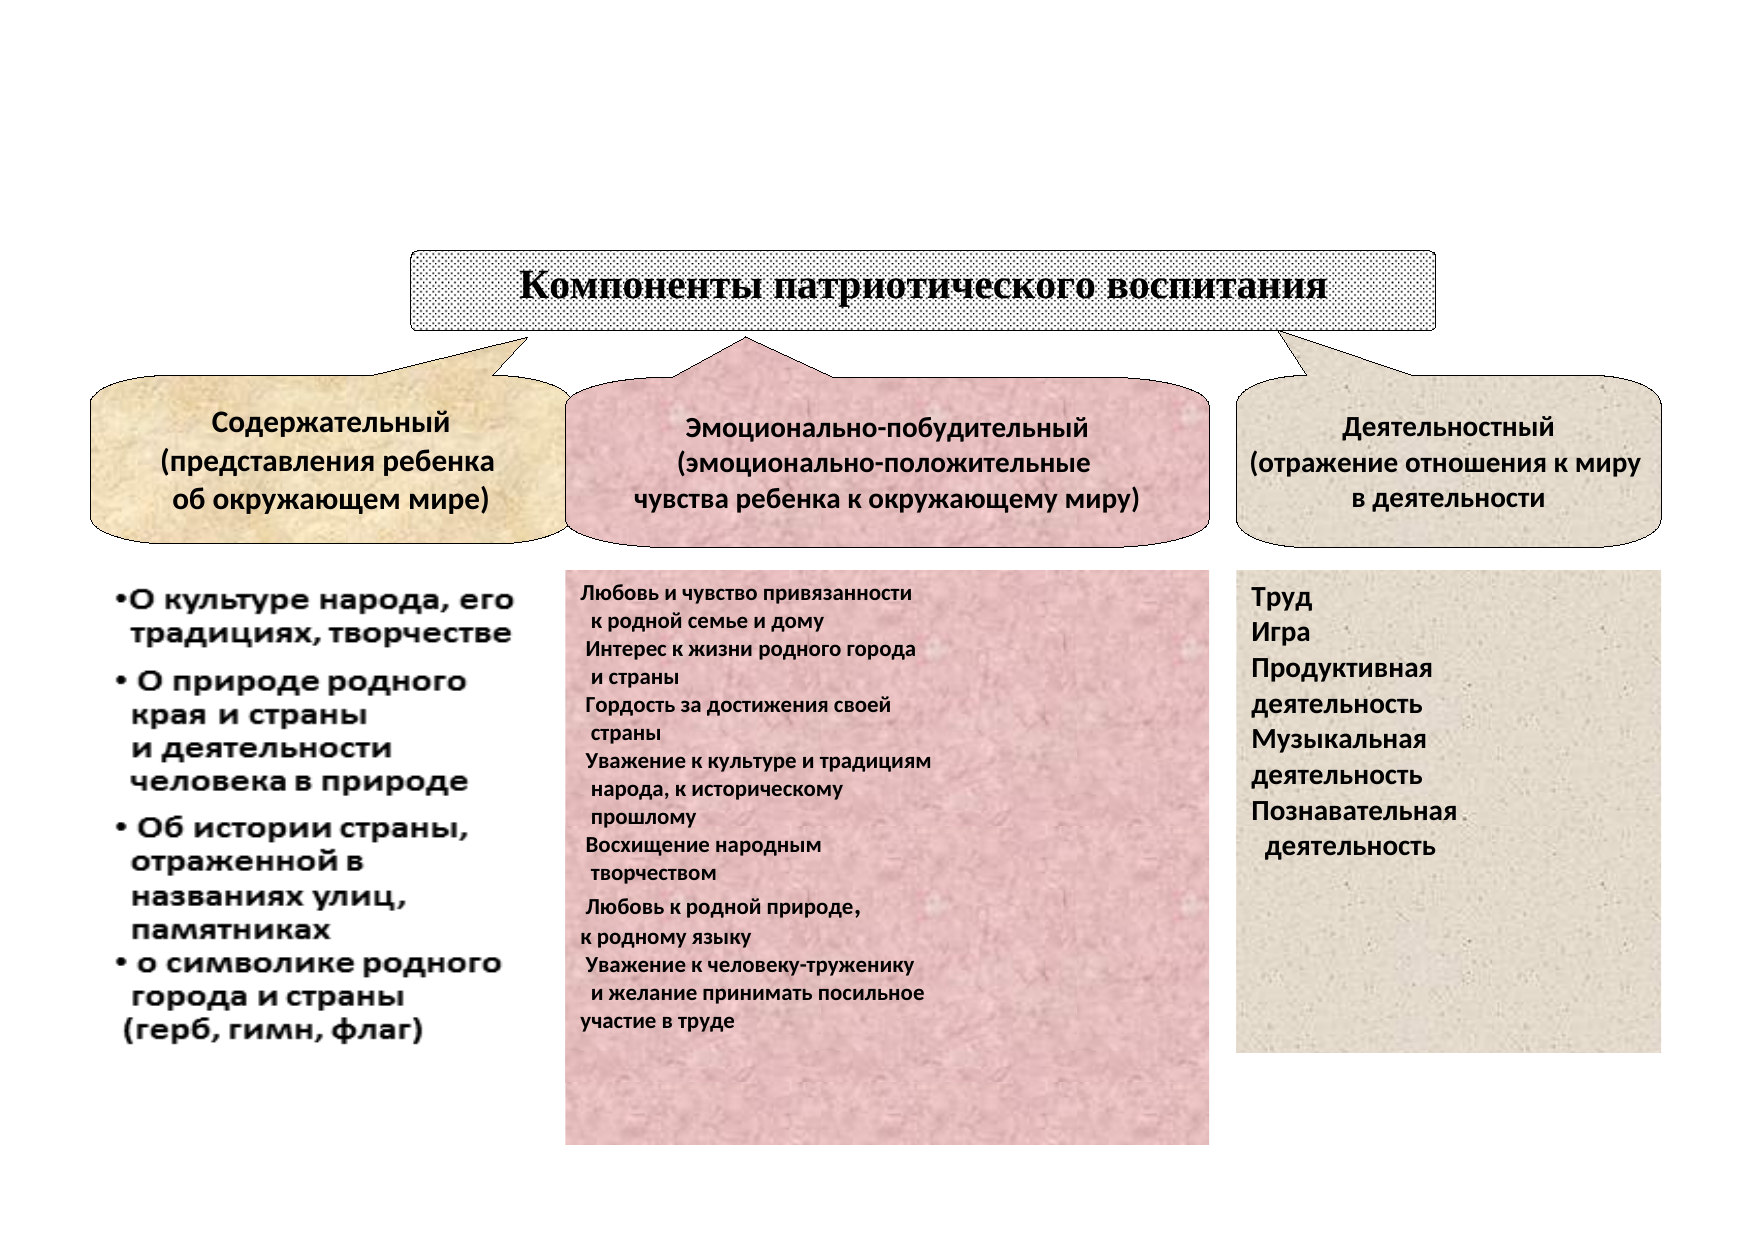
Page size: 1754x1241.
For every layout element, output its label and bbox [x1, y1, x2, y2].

picture [411, 250, 1435, 330]
picture [1236, 331, 1661, 548]
picture [565, 570, 1210, 1145]
picture [91, 337, 1210, 548]
picture [1236, 570, 1662, 1053]
